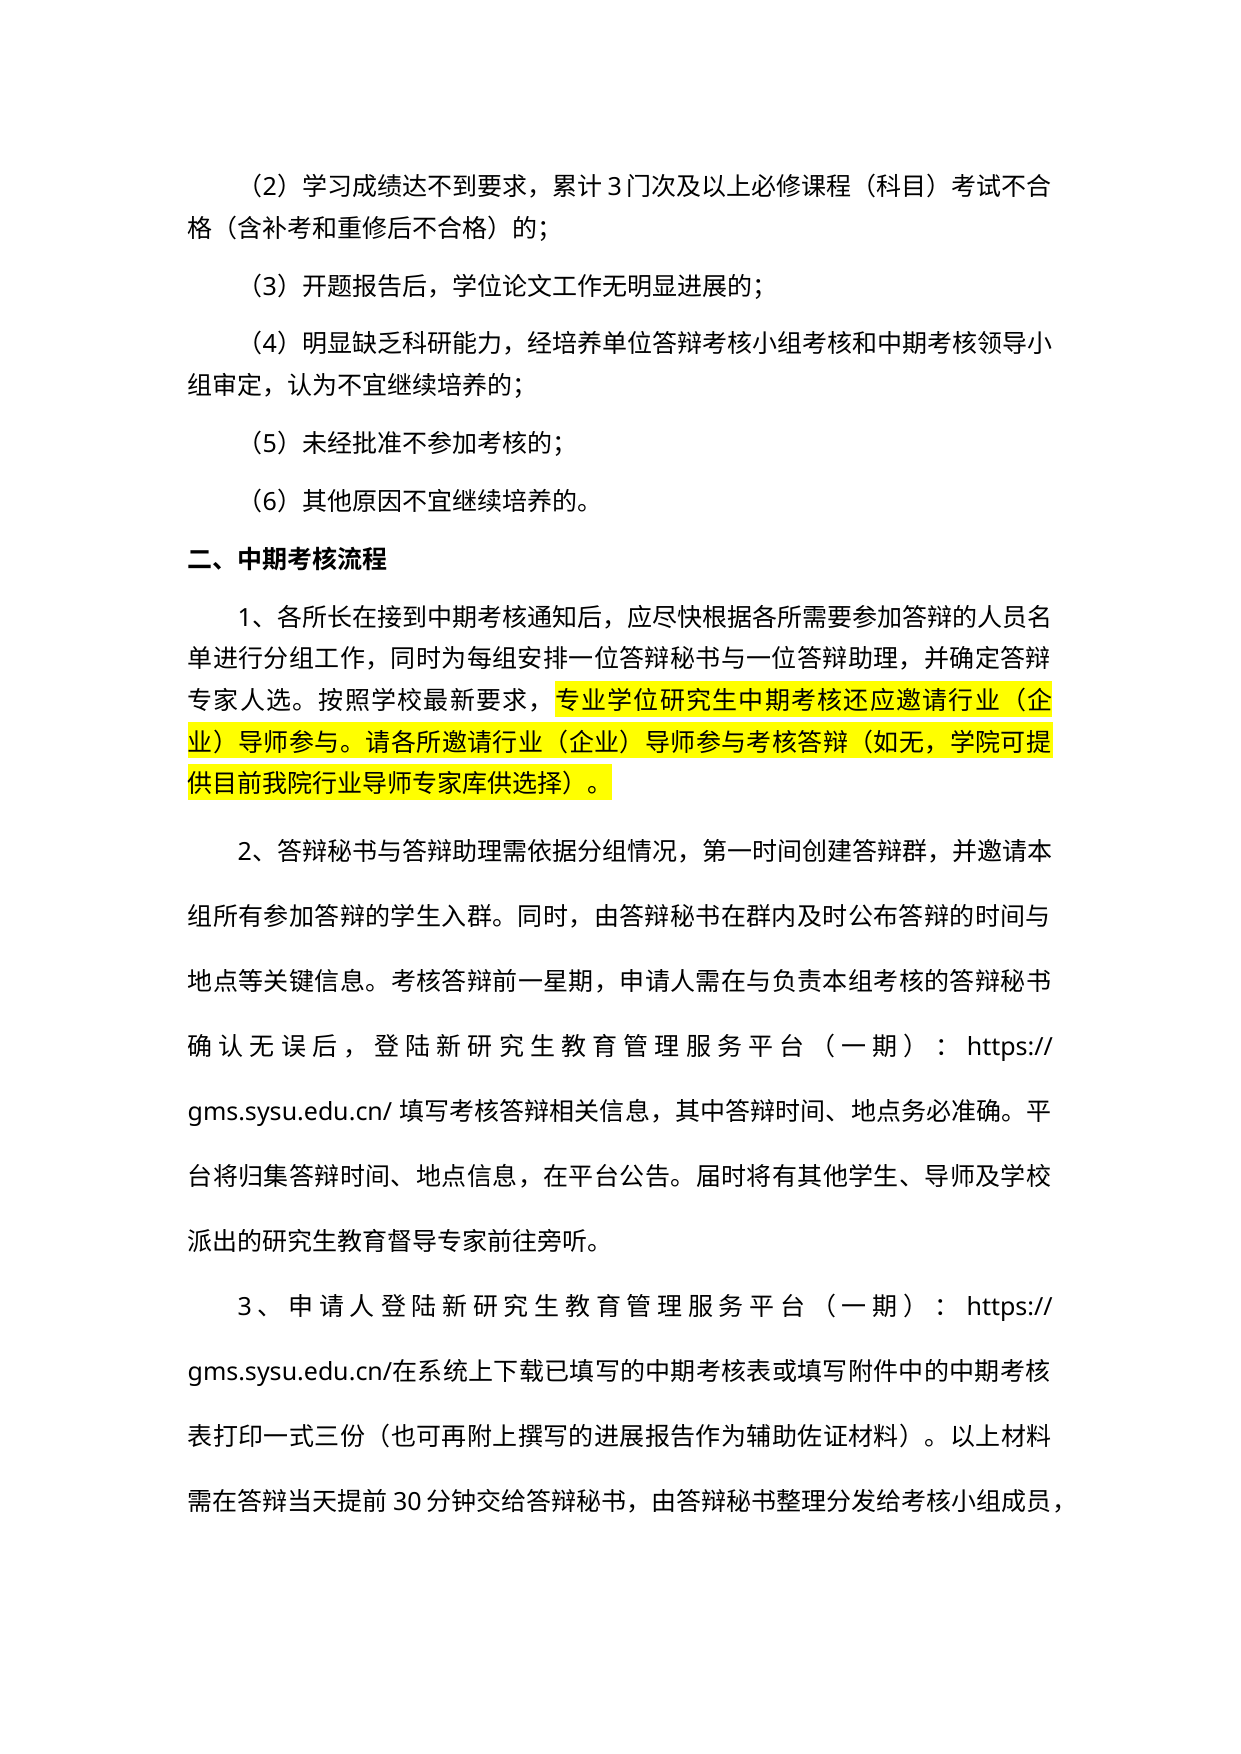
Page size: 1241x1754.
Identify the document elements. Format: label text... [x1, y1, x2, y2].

list 1、各所长在接到中期考核通知后，应尽快根据各所需要参加答辩的人员名单进行分组工作，同时为每组安排一位答辩秘书与一位答辩助理，并确定答辩专家人选。按照学校最新要求，专业学位研究生中期考核还应邀请行业（企业）导师参与。请各所邀请行业（企业）导师参与考核答辩（如无，学院可提供目前我院行业导师专家库供选择）。 [187, 593, 1053, 801]
list （2）学习成绩达不到要求，累计3门次及以上必修课程（科目）考试不合格（含补考和重修后不合格）的； [187, 162, 1053, 245]
text 2、答辩秘书与答辩助理需依据分组情况，第一时间创建答辩群，并邀请本组所有参加答辩的学生入群。同时，由答辩秘书在群内及时公布答辩的时间与地点等关键信息。考核答辩前一星期，申请人需在与负责本组考核的答辩秘书确认无误后，登陆新研究生教育管理服务平台（一期）：https://gms.sysu.edu.cn/ 填写考核答辩相关信息，其中答辩时间、地点务必准确。平台将归集答辩时间、地点信息，在平台公告。届时将有其他学生、导师及学校派出的研究生教育督导专家前往旁听。 [187, 817, 1053, 1272]
list （5）未经批准不参加考核的； [187, 419, 1053, 461]
text 二、中期考核流程 [187, 535, 1053, 577]
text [187, 1272, 1053, 1532]
list （4）明显缺乏科研能力，经培养单位答辩考核小组考核和中期考核领导小组审定，认为不宜继续培养的； [187, 319, 1053, 403]
list （6）其他原因不宜继续培养的。 [187, 477, 1053, 519]
list （3）开题报告后，学位论文工作无明显进展的； [187, 262, 1053, 303]
